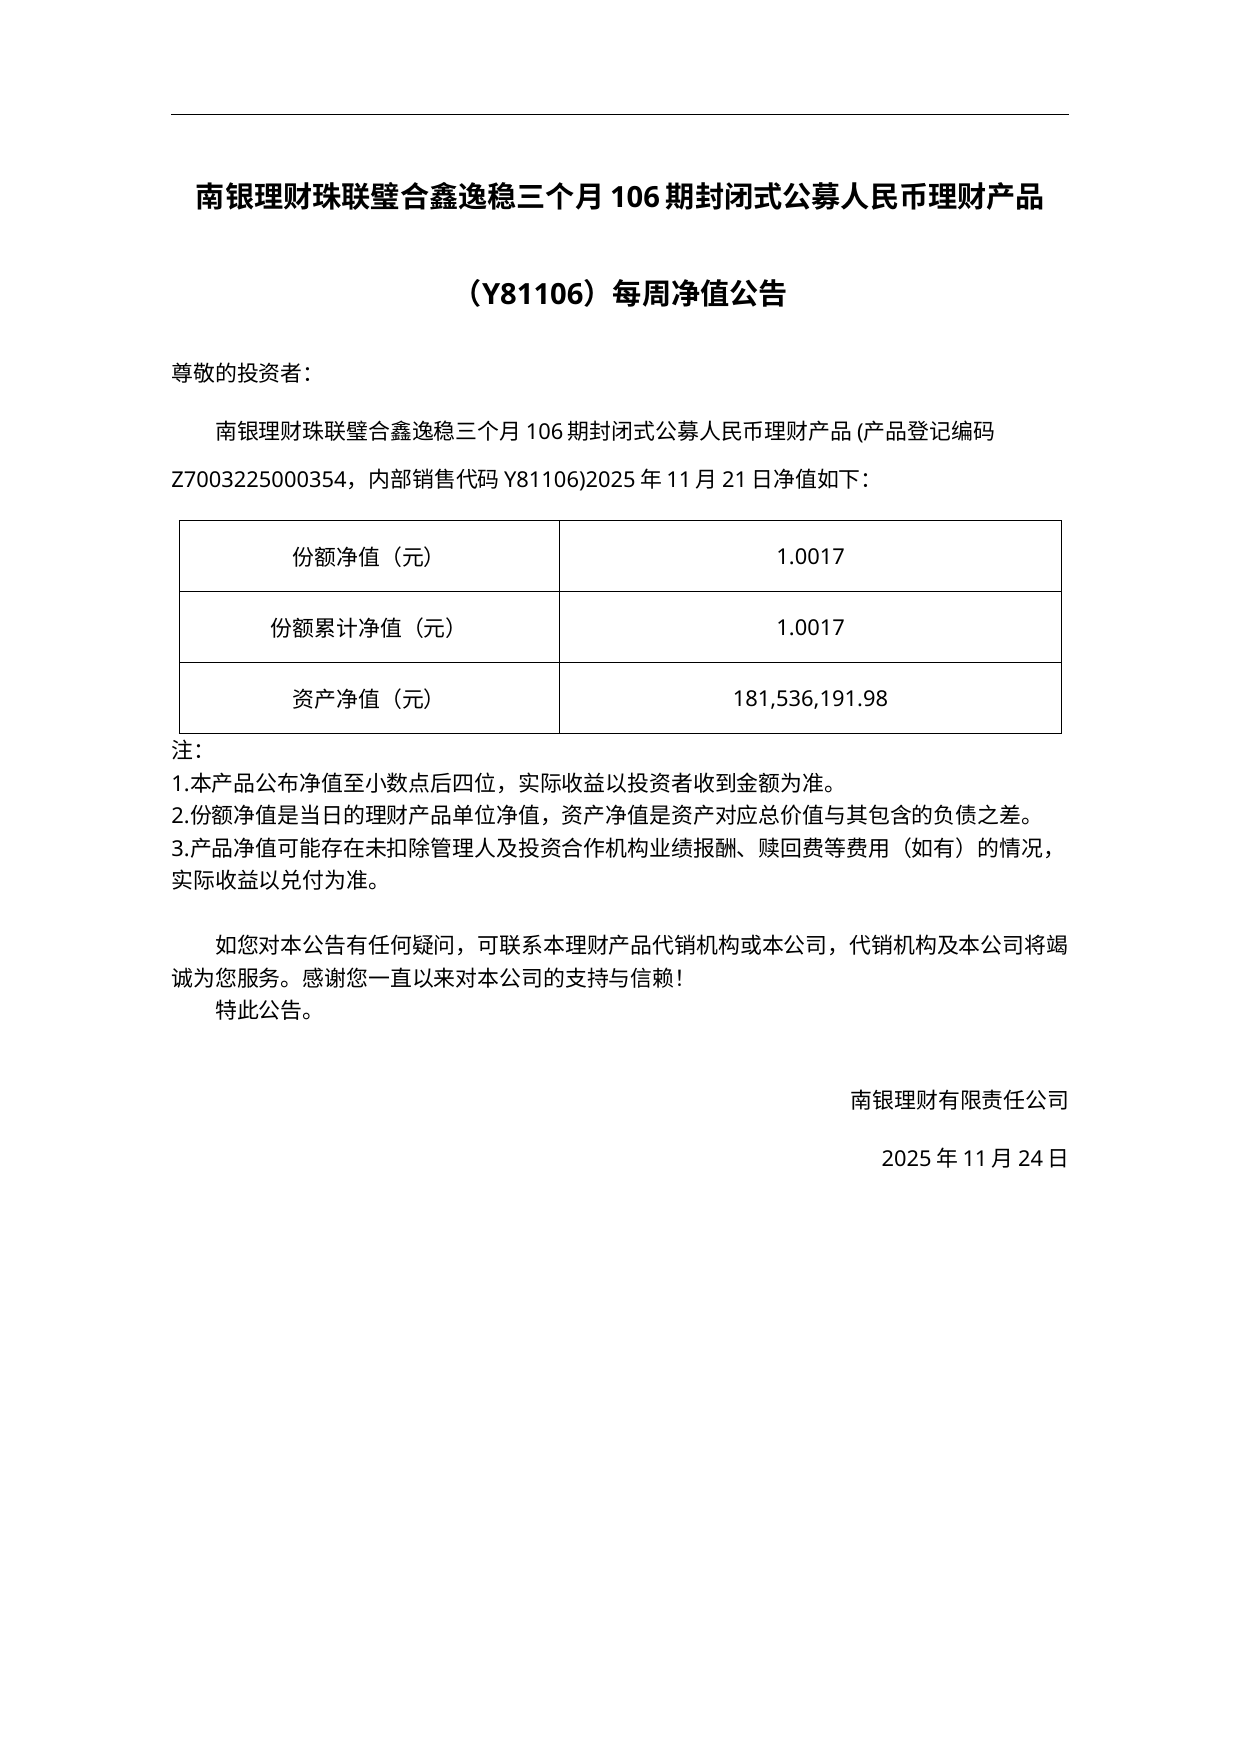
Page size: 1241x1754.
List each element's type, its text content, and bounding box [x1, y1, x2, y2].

table_header 份额净值（元） [180, 521, 559, 591]
table_cell 181,536,191.98 [560, 663, 1061, 733]
text 南银理财珠联璧合鑫逸稳三个月106期封闭式公募人民币理财产品 (产品登记编码Z7003225000354，内部销售代码Y81106)2025年11月21日净值如下： [171, 413, 1069, 494]
text 南银理财有限责任公司 [171, 1082, 1069, 1115]
table_header 1.0017 [560, 521, 1061, 591]
text 3.产品净值可能存在未扣除管理人及投资合作机构业绩报酬、赎回费等费用（如有）的情况，实际收益以兑付为准。 [171, 830, 1069, 895]
text 南银理财珠联璧合鑫逸稳三个月106期封闭式公募人民币理财产品（Y81106）每周净值公告 [171, 162, 1069, 324]
text 2.份额净值是当日的理财产品单位净值，资产净值是资产对应总价值与其包含的负债之差。 [171, 798, 1069, 830]
table_cell 份额累计净值（元） [180, 592, 559, 662]
table_cell 1.0017 [560, 592, 1061, 662]
text 1.本产品公布净值至小数点后四位，实际收益以投资者收到金额为准。 [171, 765, 1069, 798]
text 特此公告。 [171, 993, 1069, 1025]
text 注： [171, 733, 1069, 765]
text 2025年11月24日 [171, 1140, 1069, 1173]
table_cell 资产净值（元） [180, 663, 559, 733]
text 如您对本公告有任何疑问，可联系本理财产品代销机构或本公司，代销机构及本公司将竭诚为您服务。感谢您一直以来对本公司的支持与信赖！ [171, 928, 1069, 993]
text 尊敬的投资者： [171, 355, 1069, 388]
